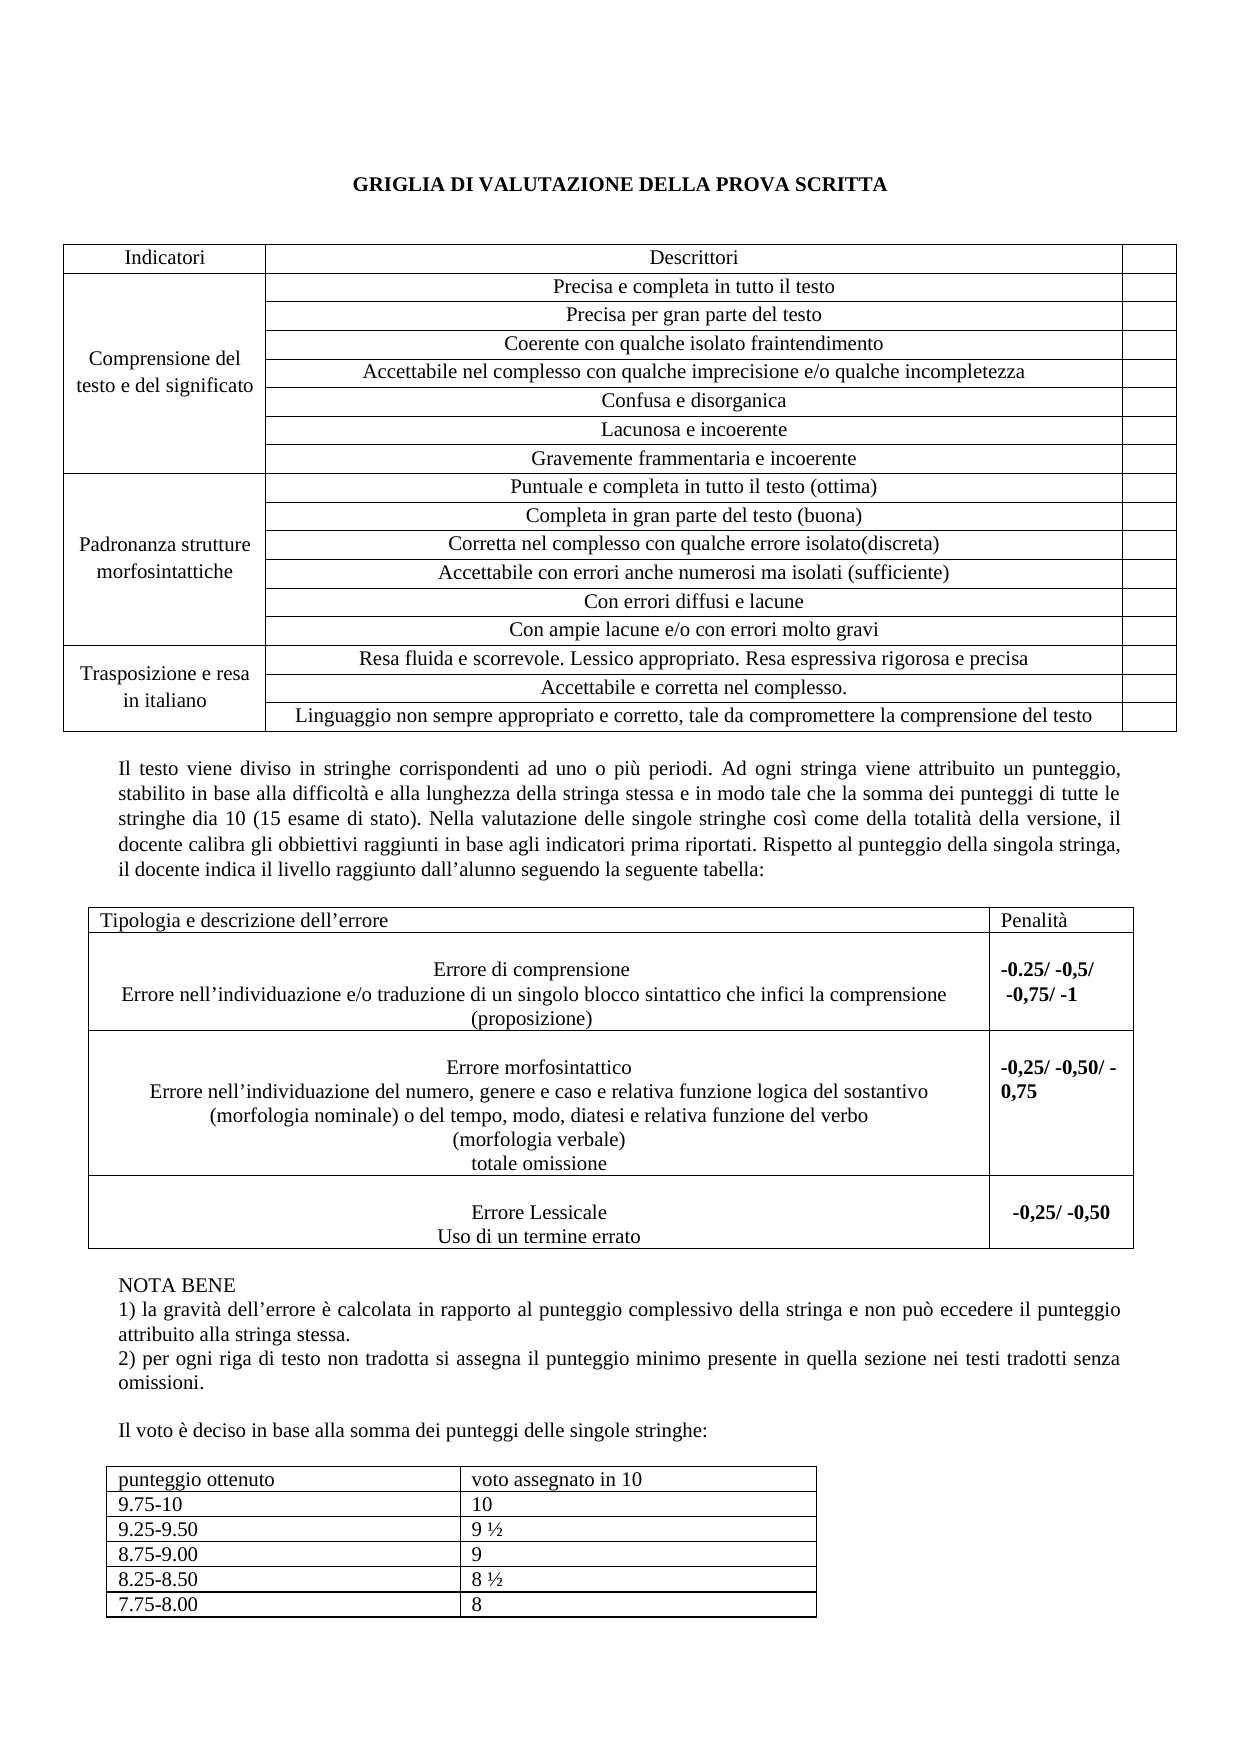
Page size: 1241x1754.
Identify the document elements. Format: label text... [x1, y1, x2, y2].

table_header [1123, 245, 1176, 272]
table_cell 8.75-9.00 [107, 1542, 460, 1566]
table_cell Resa fluida e scorrevole. Lessico appropriato. Resa espressiva rigorosa e precisa [266, 646, 1122, 673]
table_header punteggio ottenuto [107, 1467, 460, 1491]
table_cell [1123, 360, 1176, 387]
table_cell Con errori diffusi e lacune [266, 589, 1122, 616]
text NOTA BENE [118, 1273, 1122, 1297]
table_cell Errore di comprensione Errore nell’individuazione e/o traduzione di un singolo blocco sintattico che infici la comprensione (proposizione) [89, 933, 989, 1029]
table_cell 8 ½ [461, 1567, 816, 1591]
table_cell Accettabile nel complesso con qualche imprecisione e/o qualche incompletezza [266, 360, 1122, 387]
table_cell -0,25/ -0,50 [990, 1176, 1133, 1248]
table_cell Confusa e disorganica [266, 388, 1122, 416]
table_cell [1123, 531, 1176, 559]
table_cell 8 [461, 1593, 816, 1616]
table_cell [1123, 445, 1176, 473]
table_cell 9 ½ [461, 1517, 816, 1541]
table_cell Comprensione del testo e del significato [64, 274, 265, 473]
table_cell Con ampie lacune e/o con errori molto gravi [266, 617, 1122, 645]
table_header Indicatori [64, 245, 265, 272]
table_header Penalità [990, 908, 1133, 932]
table_cell [1123, 331, 1176, 358]
table_cell Puntuale e completa in tutto il testo (ottima) [266, 474, 1122, 502]
text 1) la gravità dell’errore è calcolata in rapporto al punteggio complessivo della stringa e non può eccedere il punteggio attribuito alla stringa stessa. [118, 1297, 1122, 1346]
table_cell Linguaggio non sempre appropriato e corretto, tale da compromettere la comprensione del testo [266, 703, 1122, 731]
table_cell 9.75-10 [107, 1492, 460, 1516]
table_cell 9 [461, 1542, 816, 1566]
table_cell [1123, 617, 1176, 645]
table_cell Lacunosa e incoerente [266, 417, 1122, 444]
table_header voto assegnato in 10 [461, 1467, 816, 1491]
table_cell 9.25-9.50 [107, 1517, 460, 1541]
text Il testo viene diviso in stringhe corrispondenti ad uno o più periodi. Ad ogni stringa viene attribuito un punteggio, stabilito in base alla difficoltà e alla lunghezza della stringa stessa e in modo tale che la somma dei punteggi di tutte le stringhe dia 10 (15 esame di stato). Nella valutazione delle singole stringhe così come della totalità della versione, il docente calibra gli obbiettivi raggiunti in base agli indicatori prima riportati. Rispetto al punteggio della singola stringa, il docente indica il livello raggiunto dall’alunno seguendo la seguente tabella: [118, 756, 1122, 881]
table_cell Accettabile con errori anche numerosi ma isolati (sufficiente) [266, 560, 1122, 588]
table_cell [1123, 302, 1176, 330]
table_cell -0.25/ -0,5/ -0,75/ -1 [990, 933, 1133, 1029]
table_cell -0,25/ -0,50/ -0,75 [990, 1031, 1133, 1175]
table_cell [1123, 274, 1176, 301]
table_cell Completa in gran parte del testo (buona) [266, 503, 1122, 530]
table_cell [1123, 417, 1176, 444]
table_cell [1123, 589, 1176, 616]
table_cell Padronanza strutture morfosintattiche [64, 474, 265, 645]
table_cell [1123, 646, 1176, 673]
text GRIGLIA DI VALUTAZIONE DELLA PROVA SCRITTA [118, 172, 1122, 196]
table_cell Accettabile e corretta nel complesso. [266, 675, 1122, 702]
table_cell [1123, 703, 1176, 731]
table_cell Trasposizione e resa in italiano [64, 646, 265, 731]
table_cell Coerente con qualche isolato fraintendimento [266, 331, 1122, 358]
table_cell Precisa e completa in tutto il testo [266, 274, 1122, 301]
table_cell Errore Lessicale Uso di un termine errato [89, 1176, 989, 1248]
table_header Descrittori [266, 245, 1122, 272]
table_cell [1123, 388, 1176, 416]
table_cell [1123, 675, 1176, 702]
text Il voto è deciso in base alla somma dei punteggi delle singole stringhe: [118, 1418, 1122, 1442]
table_cell Corretta nel complesso con qualche errore isolato(discreta) [266, 531, 1122, 559]
table_cell [1123, 503, 1176, 530]
table_cell Precisa per gran parte del testo [266, 302, 1122, 330]
table_cell [1123, 474, 1176, 502]
table_cell 10 [461, 1492, 816, 1516]
table_cell 7.75-8.00 [107, 1593, 460, 1616]
text 2) per ogni riga di testo non tradotta si assegna il punteggio minimo presente in quella sezione nei testi tradotti senza omissioni. [118, 1346, 1122, 1394]
table_header Tipologia e descrizione dell’errore [89, 908, 989, 932]
table_cell Errore morfosintattico Errore nell’individuazione del numero, genere e caso e relativa funzione logica del sostantivo (morfologia nominale) o del tempo, modo, diatesi e relativa funzione del verbo (morfologia verbale) totale omissione [89, 1031, 989, 1175]
table_cell [1123, 560, 1176, 588]
table_cell 8.25-8.50 [107, 1567, 460, 1591]
table_cell Gravemente frammentaria e incoerente [266, 445, 1122, 473]
